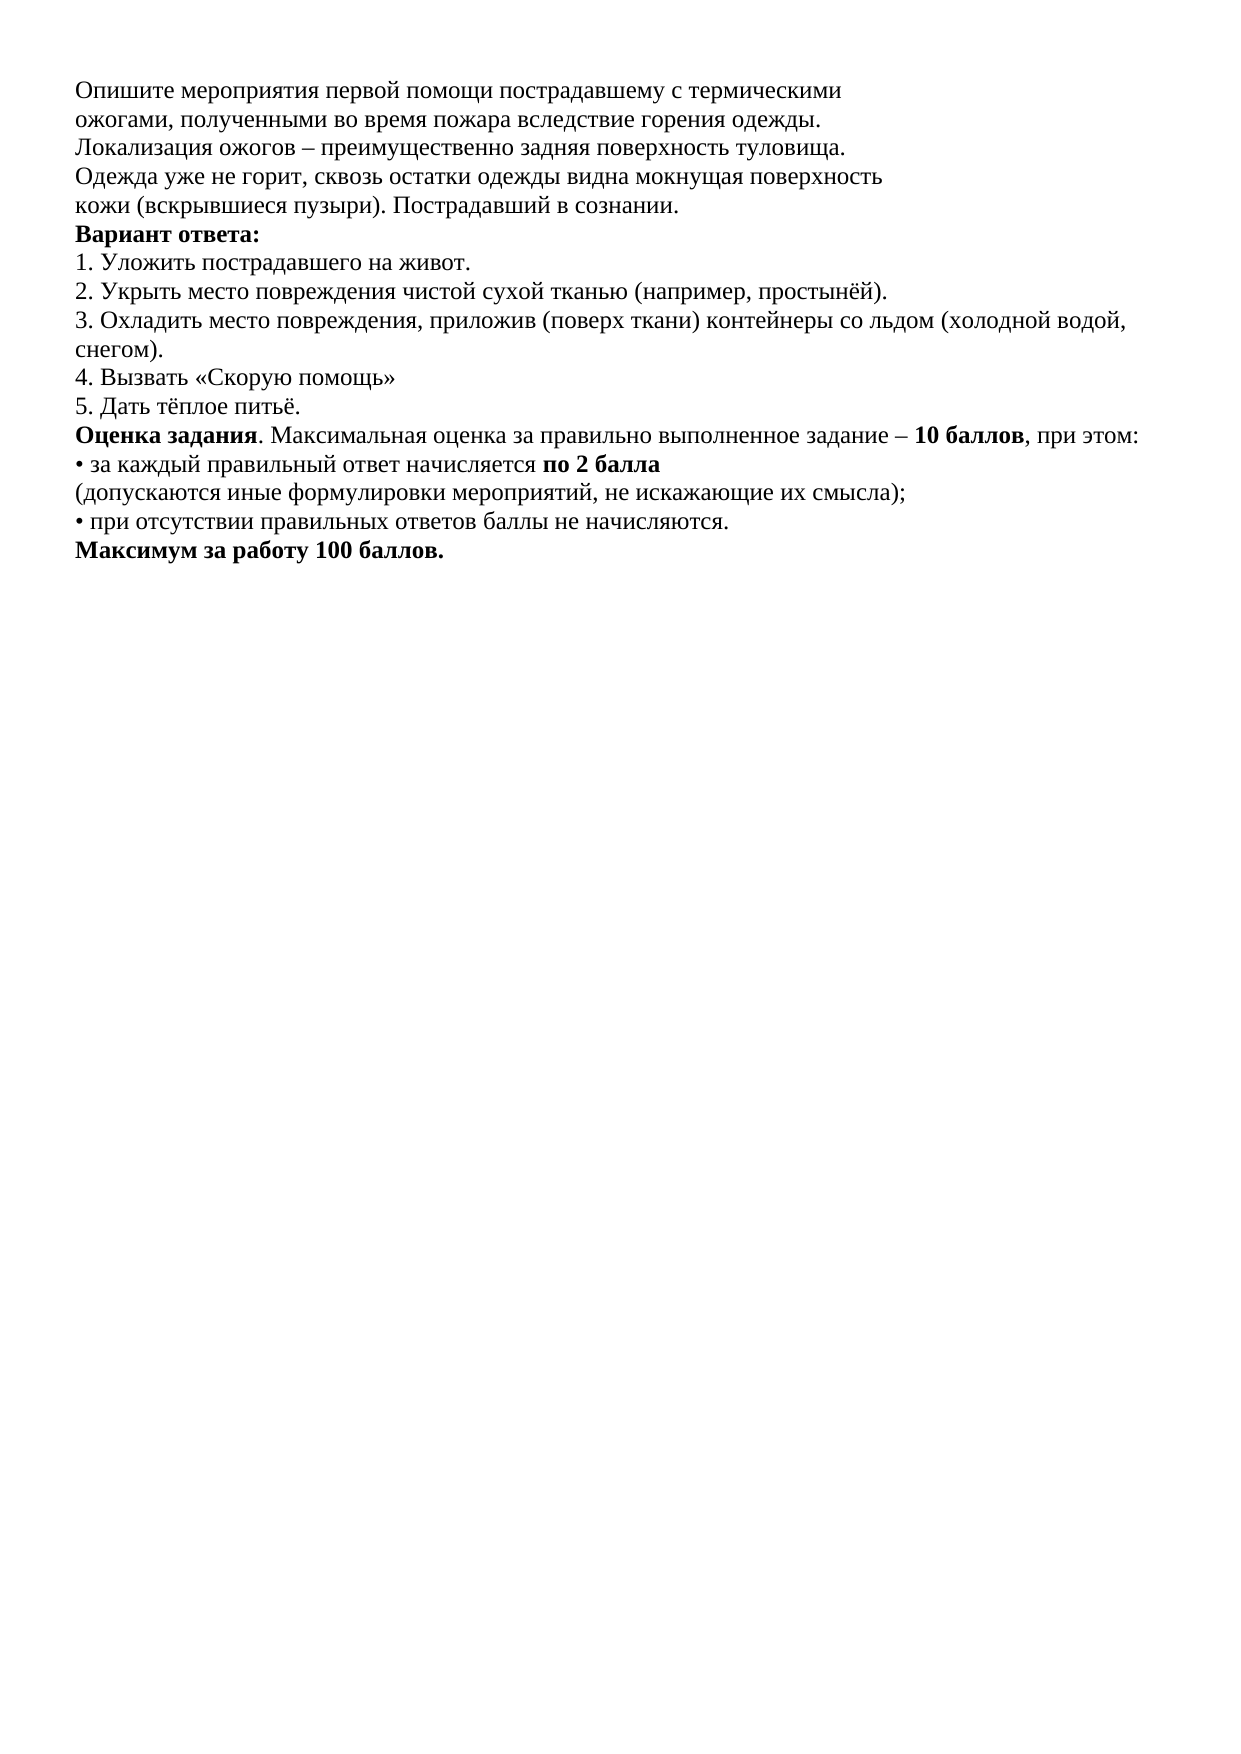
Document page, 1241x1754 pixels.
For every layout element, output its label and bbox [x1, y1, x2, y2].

text [75, 75, 1165, 564]
